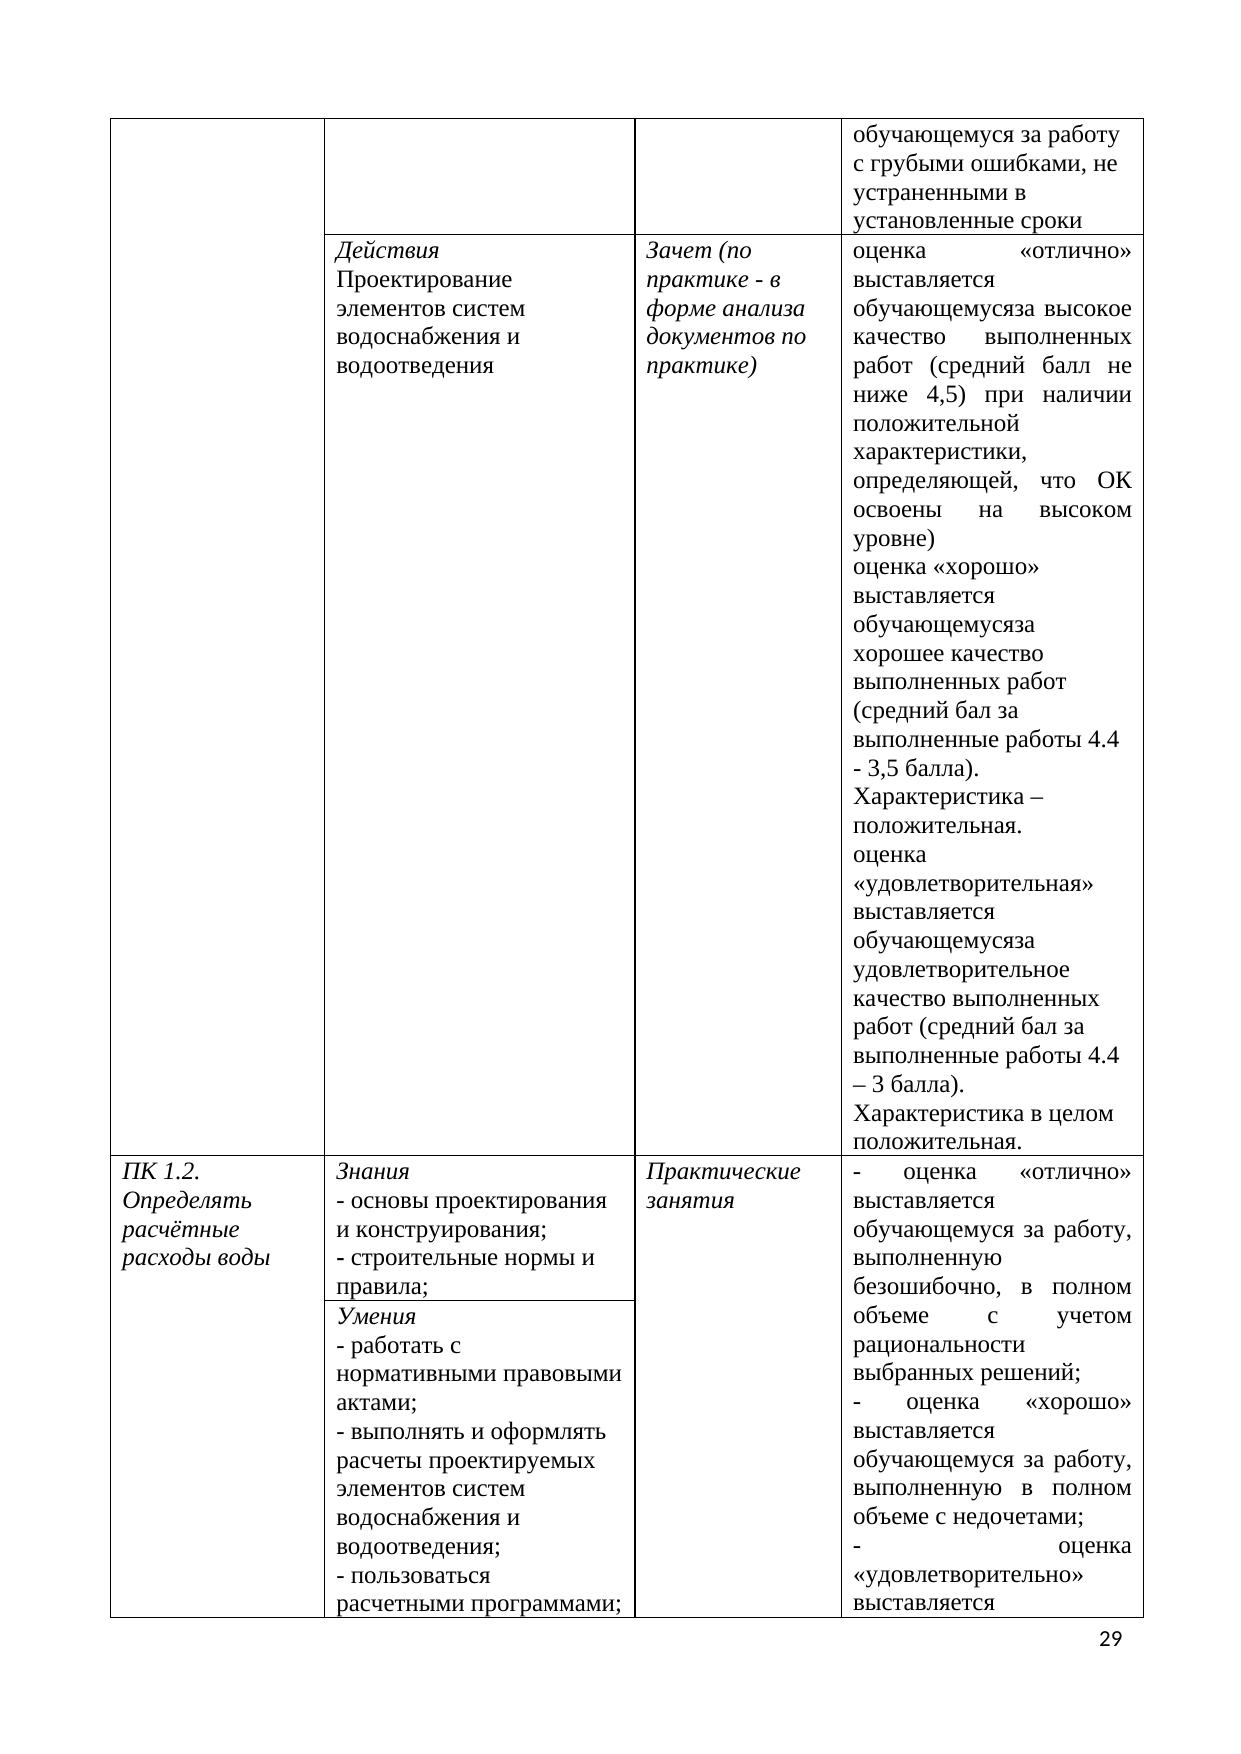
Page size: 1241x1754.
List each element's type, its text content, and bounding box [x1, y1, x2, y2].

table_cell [636, 119, 841, 234]
table_cell ПК 1.2. Определять расчётные расходы воды [111, 1156, 324, 1617]
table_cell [325, 119, 634, 234]
table_cell Зачет (по практике - в форме анализа документов по практике) [636, 235, 841, 1155]
table_cell Практические занятия [636, 1156, 841, 1617]
table_cell Знания - основы проектирования и конструирования; - строительные нормы и правила; [325, 1156, 634, 1300]
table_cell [325, 1301, 634, 1617]
table_cell Действия Проектирование элементов систем водоснабжения и водоотведения [325, 235, 634, 1155]
table_cell оценка «отлично» выставляется обучающемусяза высокое качество выполненных работ (средний балл не ниже 4,5) при наличии положительной характеристики, определяющей, что ОК освоены на высоком уровне) оценка «хорошо» выставляется обучающемусяза хорошее качество выполненных работ (средний бал за выполненные работы 4.4 - 3,5 балла). Характеристика – положительная. оценка «удовлетворительная» выставляется обучающемусяза удовлетворительное качество выполненных работ (средний бал за выполненные работы 4.4 – 3 балла). Характеристика в целом положительная. [842, 235, 1143, 1155]
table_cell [842, 119, 1143, 234]
